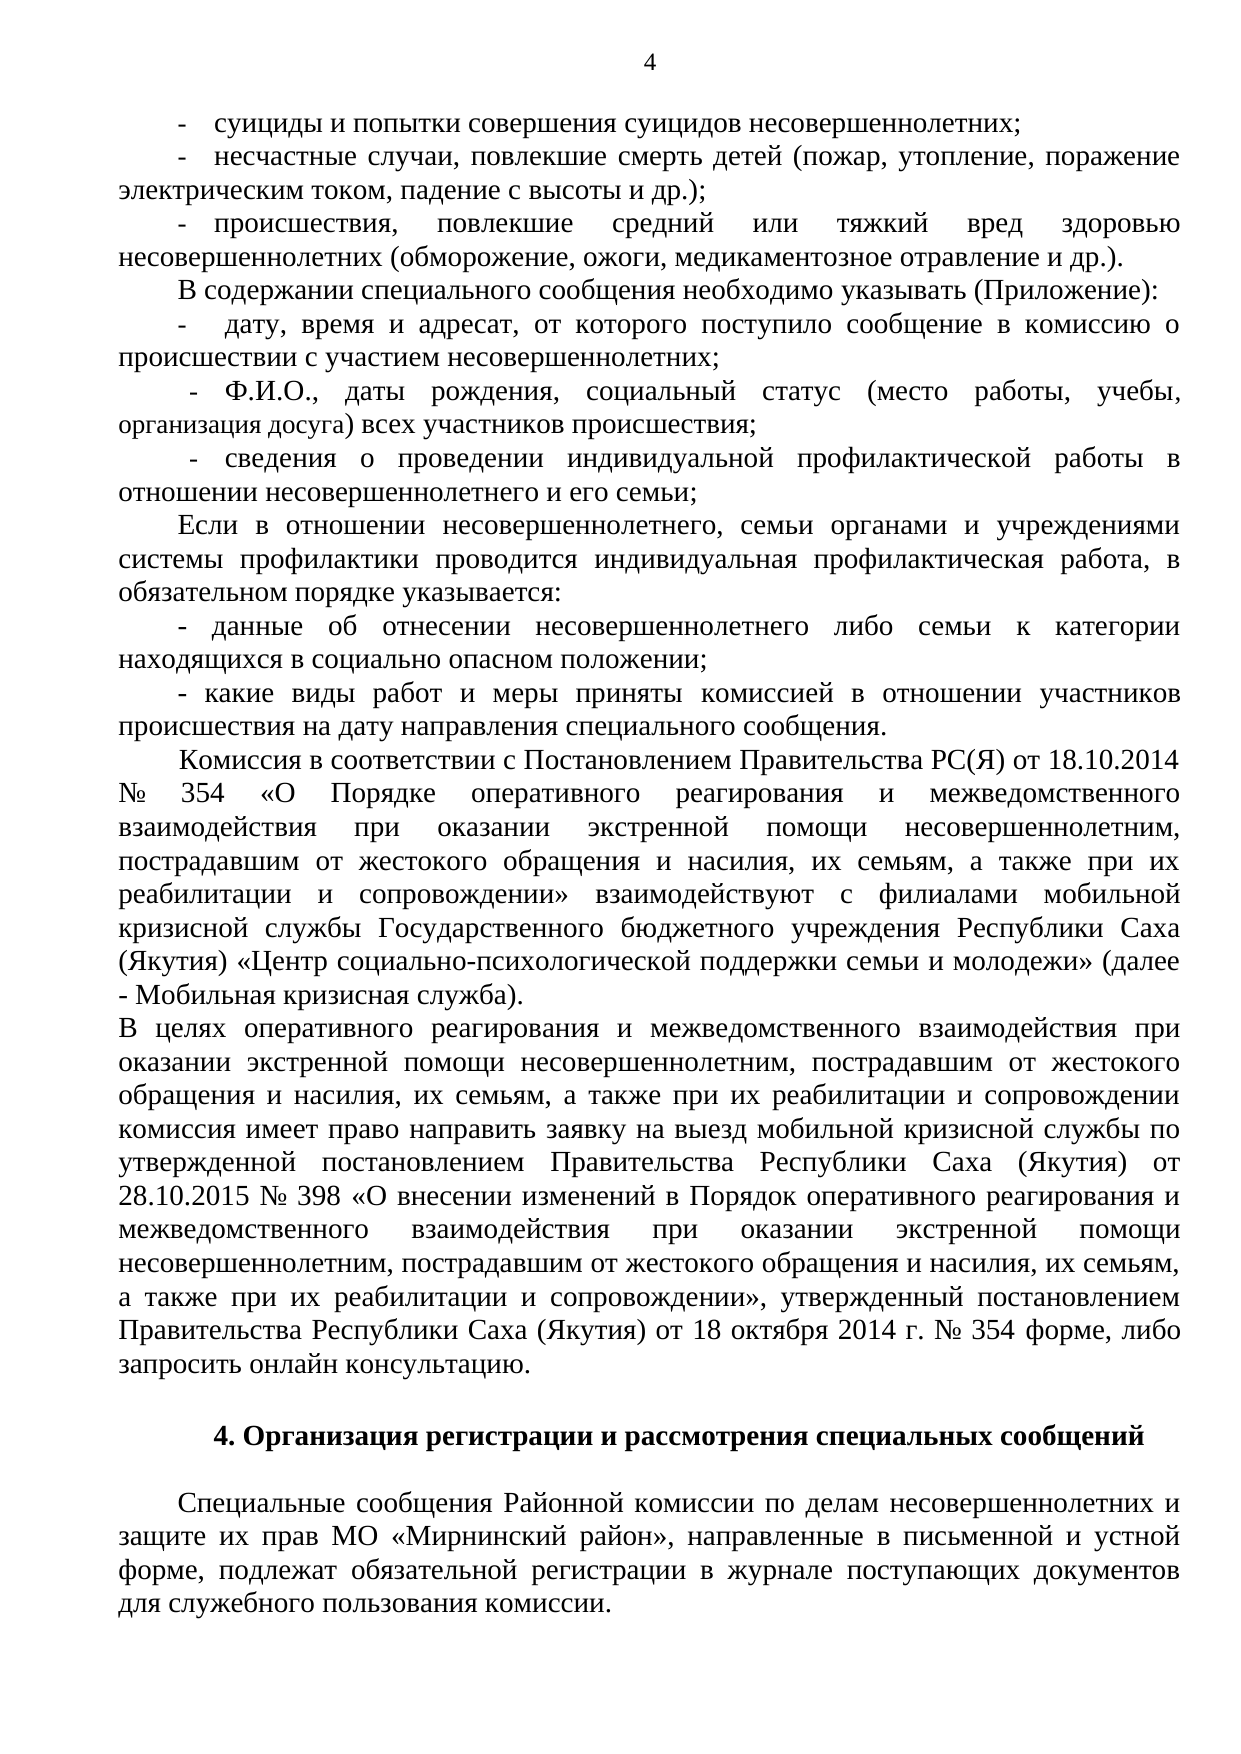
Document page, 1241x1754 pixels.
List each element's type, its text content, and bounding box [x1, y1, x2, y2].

text 4. Организация регистрации и рассмотрения специальных сообщений [118, 1418, 1181, 1451]
list сведения о проведении индивидуальной профилактической работы в отношении несовершеннолетнего и его семьи; [118, 440, 360, 474]
text - какие виды работ и меры приняты комиссией в отношении участников происшествия на дату направления специального сообщения. [118, 675, 1181, 742]
list сведения о проведении индивидуальной профилактической работы в отношении несовершеннолетнего и его семьи; [689, 474, 1181, 507]
text В содержании специального сообщения необходимо указывать (Приложение): [118, 272, 1181, 306]
text Специальные сообщения Районной комиссии по делам несовершеннолетних и защите их прав МО «Мирнинский район», направленные в письменной и устной форме, подлежат обязательной регистрации в журнале поступающих документов для служебного пользования комиссии. [118, 1485, 1181, 1619]
text Если в отношении несовершеннолетнего, семьи органами и учреждениями системы профилактики проводится индивидуальная профилактическая работа, в обязательном порядке указывается: [118, 507, 1181, 608]
list происшествия, повлекшие средний или тяжкий вред здоровью несовершеннолетних (обморожение, ожоги, медикаментозное отравление и др.). [118, 205, 1181, 272]
list Ф.И.О., даты рождения, социальный статус (место работы, учебы, организация досуга) всех участников происшествия; [118, 373, 1181, 440]
list несчастные случаи, повлекшие смерть детей (пожар, утопление, поражение электрическим током, падение с высоты и др.); [118, 138, 1181, 205]
list суициды и попытки совершения суицидов несовершеннолетних; [118, 105, 1181, 138]
text Комиссия в соответствии с Постановлением Правительства РС(Я) от 18.10.2014 № 354 «О Порядке оперативного реагирования и межведомственного взаимодействия при оказании экстренной помощи несовершеннолетним, пострадавшим от жестокого обращения и насилия, их семьям, а также при их реабилитации и сопровождении» взаимодействуют с филиалами мобильной кризисной службы Государственного бюджетного учреждения Республики Саха (Якутия) «Центр социально-психологической поддержки семьи и молодежи» (далее - Мобильная кризисная служба). [118, 742, 1181, 1010]
text - данные об отнесении несовершеннолетнего либо семьи к категории находящихся в социально опасном положении; [118, 608, 1181, 675]
list дату, время и адресат, от которого поступило сообщение в комиссию о происшествии с участием несовершеннолетних; [118, 306, 1181, 373]
text В целях оперативного реагирования и межведомственного взаимодействия при оказании экстренной помощи несовершеннолетним, пострадавшим от жестокого обращения и насилия, их семьям, а также при их реабилитации и сопровождении комиссия имеет право направить заявку на выезд мобильной кризисной службы по утвержденной постановлением Правительства Республики Саха (Якутия) от 28.10.2015 № 398 «О внесении изменений в Порядок оперативного реагирования и межведомственного взаимодействия при оказании экстренной помощи несовершеннолетним, пострадавшим от жестокого обращения и насилия, их семьям, а также при их реабилитации и сопровождении», утвержденный постановлением Правительства Республики Саха (Якутия) от 18 октября 2014 г. № 354 форме, либо запросить онлайн консультацию. [118, 1010, 1181, 1379]
